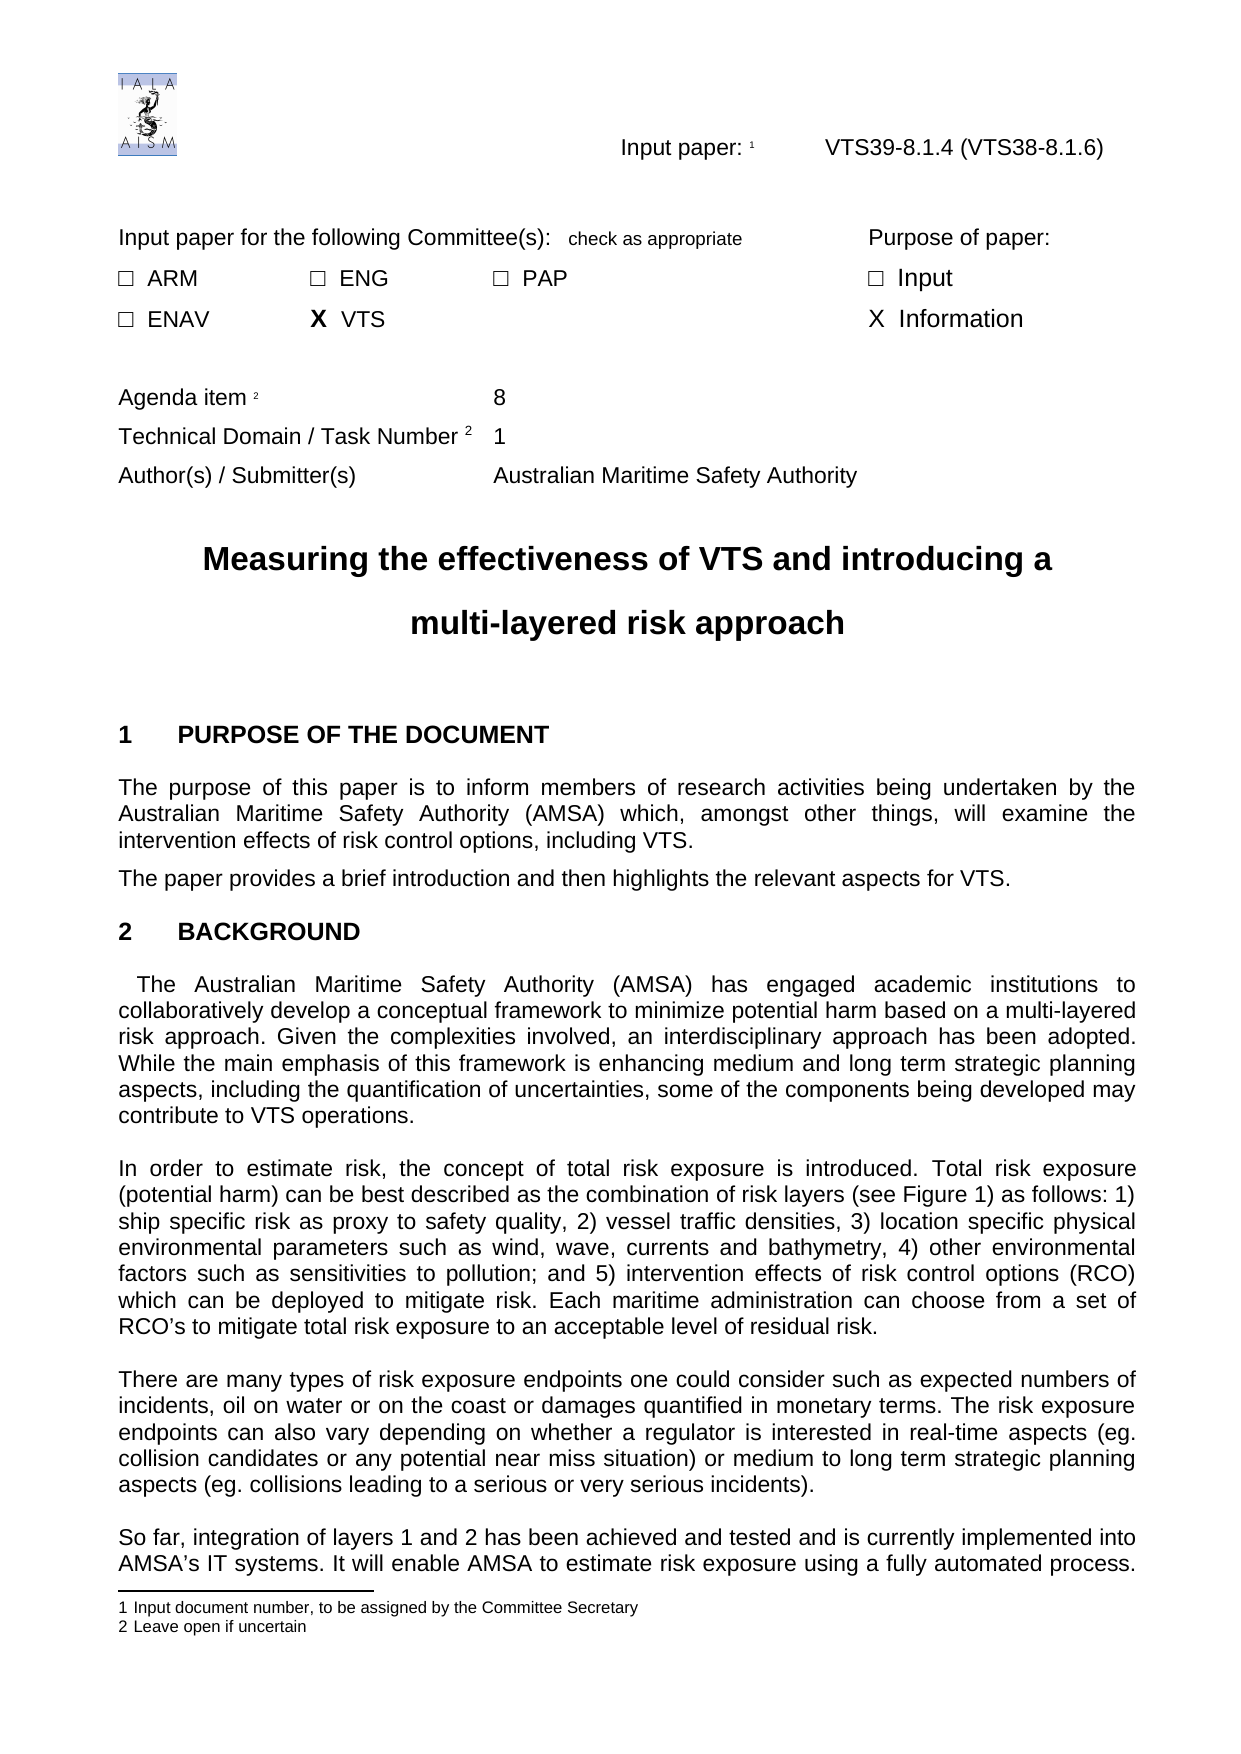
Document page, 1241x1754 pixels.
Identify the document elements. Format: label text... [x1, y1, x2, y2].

subtitle background [118, 917, 1137, 946]
text Input paper: VTS39-8.1.4 (VTS38-8.1.6) [118, 74, 1137, 160]
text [118, 1524, 1137, 1577]
text □ ENAV X VTS X Information [118, 304, 1137, 333]
title multi-layered risk approach [118, 603, 1137, 641]
text Agenda item 8 [118, 384, 1137, 410]
picture [118, 73, 177, 156]
text Author(s) / Submitter(s) Australian Maritime Safety Authority [118, 462, 1137, 488]
title Measuring the effectiveness of VTS and introducing a [118, 539, 1137, 578]
text □ ARM □ ENG □ PAP □ Input [118, 263, 1137, 291]
text There are many types of risk exposure endpoints one could consider such as expected numbers of incidents, oil on water or on the coast or damages quantified in monetary terms. The risk exposure endpoints can also vary depending on whether a regulator is interested in real-time aspects (eg. collision candidates or any potential near miss situation) or medium to long term strategic planning aspects (eg. collisions leading to a serious or very serious incidents). [118, 1366, 1137, 1498]
text The Australian Maritime Safety Authority (AMSA) has engaged academic institutions to collaboratively develop a conceptual framework to minimize potential harm based on a multi-layered risk approach. Given the complexities involved, an interdisciplinary approach has been adopted. While the main emphasis of this framework is enhancing medium and long term strategic planning aspects, including the quantification of uncertainties, some of the components being developed may contribute to VTS operations. [118, 971, 1137, 1129]
text The purpose of this paper is to inform members of research activities being undertaken by the Australian Maritime Safety Authority (AMSA) which, amongst other things, will examine the intervention effects of risk control options, including VTS. [118, 774, 1137, 853]
text In order to estimate risk, the concept of total risk exposure is introduced. Total risk exposure (potential harm) can be best described as the combination of risk layers (see Figure 1) as follows: 1) ship specific risk as proxy to safety quality, 2) vessel traffic densities, 3) location specific physical environmental parameters such as wind, wave, currents and bathymetry, 4) other environmental factors such as sensitivities to pollution; and 5) intervention effects of risk control options (RCO) which can be deployed to mitigate risk. Each maritime administration can choose from a set of RCO’s to mitigate total risk exposure to an acceptable level of residual risk. [118, 1155, 1137, 1339]
text Input paper for the following Committee(s): check as appropriate Purpose of paper: [118, 224, 1137, 250]
text Technical Domain / Task Number 2 1 [118, 423, 1137, 449]
text The paper provides a brief introduction and then highlights the relevant aspects for VTS. [118, 865, 1137, 892]
subtitle Purpose of the document [118, 720, 1137, 749]
